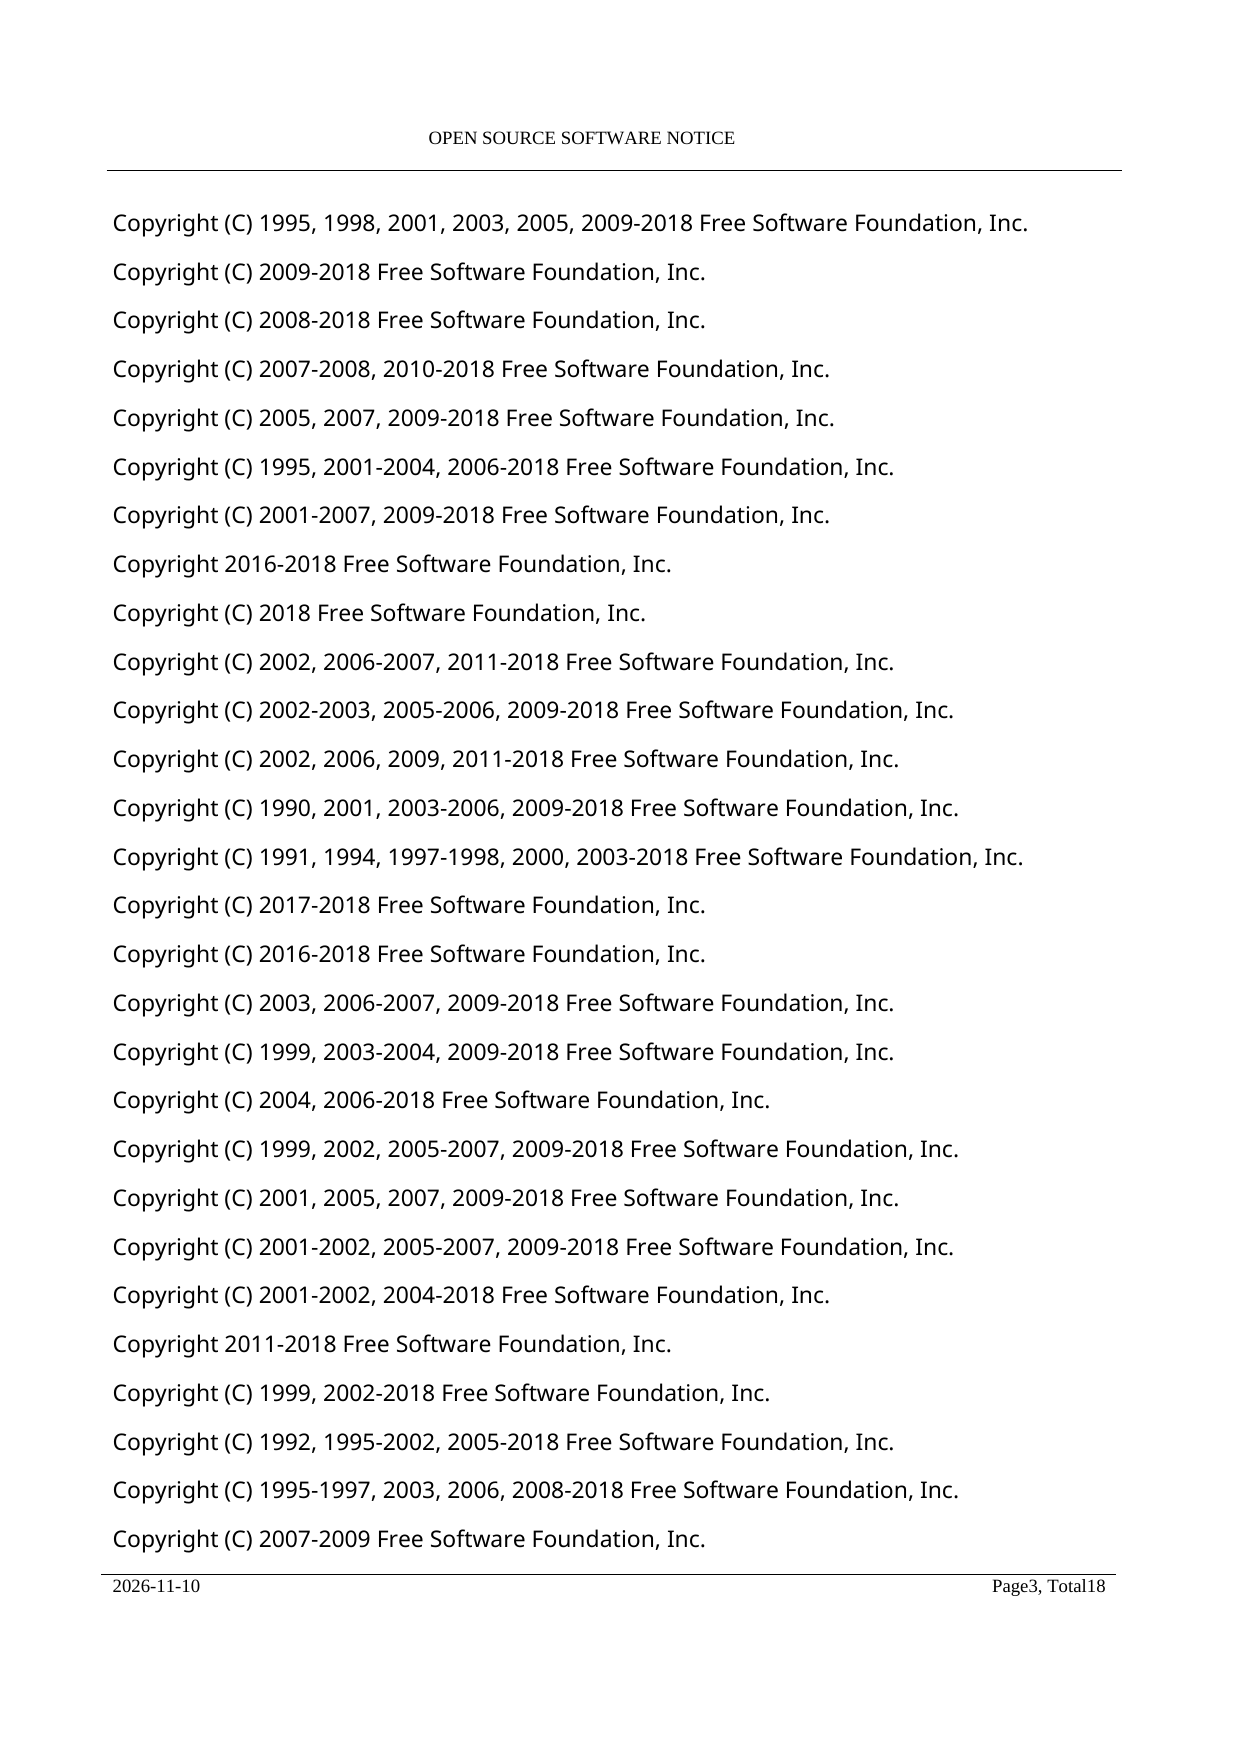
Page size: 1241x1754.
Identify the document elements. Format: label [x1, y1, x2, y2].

text [112, 206, 1128, 1555]
